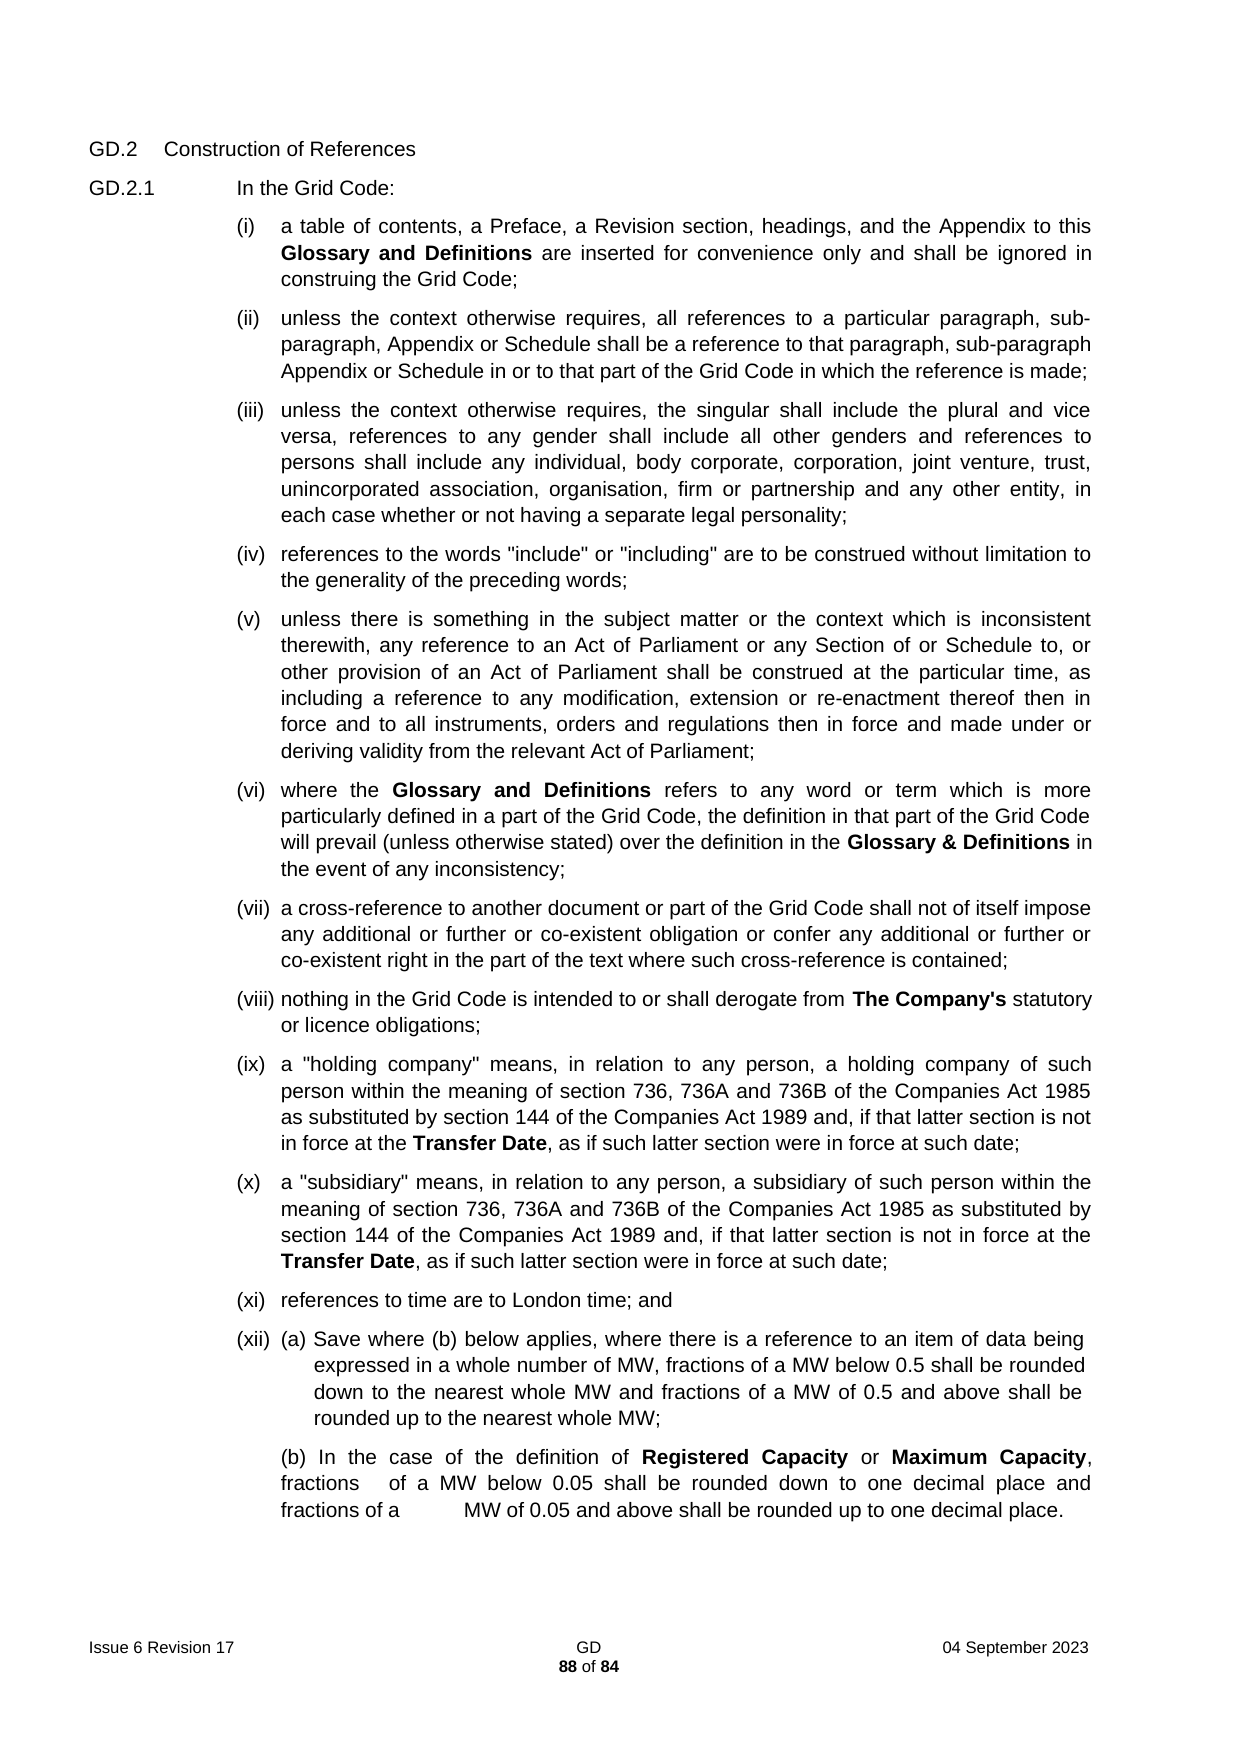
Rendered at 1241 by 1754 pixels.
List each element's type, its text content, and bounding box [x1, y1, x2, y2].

text (vii) a cross-reference to another document or part of the Grid Code shall not of itself impose any additional or further or co-existent obligation or confer any additional or further or co-existent right in the part of the text where such cross-reference is contained; [236, 895, 1092, 972]
text (viii) nothing in the Grid Code is intended to or shall derogate from The Company's statutory or licence obligations; [236, 987, 1092, 1037]
text (i) a table of contents, a Preface, a Revision section, headings, and the Appendix to this Glossary and Definitions are inserted for convenience only and shall be ignored in construing the Grid Code; [236, 214, 1092, 291]
text GD.2 Construction of References [89, 137, 1092, 161]
text (iv) references to the words "include" or "including" are to be construed without limitation to the generality of the preceding words; [236, 542, 1092, 592]
text (ix) a "holding company" means, in relation to any person, a holding company of such person within the meaning of section 736, 736A and 736B of the Companies Act 1985 as substituted by section 144 of the Companies Act 1989 and, if that latter section is not in force at the Transfer Date, as if such latter section were in force at such date; [236, 1052, 1092, 1155]
text (vi) where the Glossary and Definitions refers to any word or term which is more particularly defined in a part of the Grid Code, the definition in that part of the Grid Code will prevail (unless otherwise stated) over the definition in the Glossary & Definitions in the event of any inconsistency; [236, 777, 1092, 881]
text (v) unless there is something in the subject matter or the context which is inconsistent therewith, any reference to an Act of Parliament or any Section of or Schedule to, or other provision of an Act of Parliament shall be construed at the particular time, as including a reference to any modification, extension or re-enactment thereof then in force and to all instruments, orders and regulations then in force and made under or deriving validity from the relevant Act of Parliament; [236, 607, 1092, 763]
text (x) a "subsidiary" means, in relation to any person, a subsidiary of such person within the meaning of section 736, 736A and 736B of the Companies Act 1985 as substituted by section 144 of the Companies Act 1989 and, if that latter section is not in force at the Transfer Date, as if such latter section were in force at such date; [236, 1170, 1092, 1273]
text (xi) references to time are to London time; and [236, 1288, 1092, 1312]
text (ii) unless the context otherwise requires, all references to a particular paragraph, sub-paragraph, Appendix or Schedule shall be a reference to that paragraph, sub-paragraph Appendix or Schedule in or to that part of the Grid Code in which the reference is made; [236, 306, 1092, 382]
text (iii) unless the context otherwise requires, the singular shall include the plural and vice versa, references to any gender shall include all other genders and references to persons shall include any individual, body corporate, corporation, joint venture, trust, unincorporated association, organisation, firm or partnership and any other entity, in each case whether or not having a separate legal personality; [236, 397, 1092, 527]
text (b) In the case of the definition of Registered Capacity or Maximum Capacity, fractions of a MW below 0.05 shall be rounded down to one decimal place and fractions of a MW of 0.05 and above shall be rounded up to one decimal place. [236, 1445, 1092, 1521]
text (xii) (a) Save where (b) below applies, where there is a reference to an item of data being expressed in a whole number of MW, fractions of a MW below 0.5 shall be rounded down to the nearest whole MW and fractions of a MW of 0.5 and above shall be rounded up to the nearest whole MW; [236, 1327, 1092, 1430]
text GD.2.1 In the Grid Code: [89, 175, 1092, 199]
